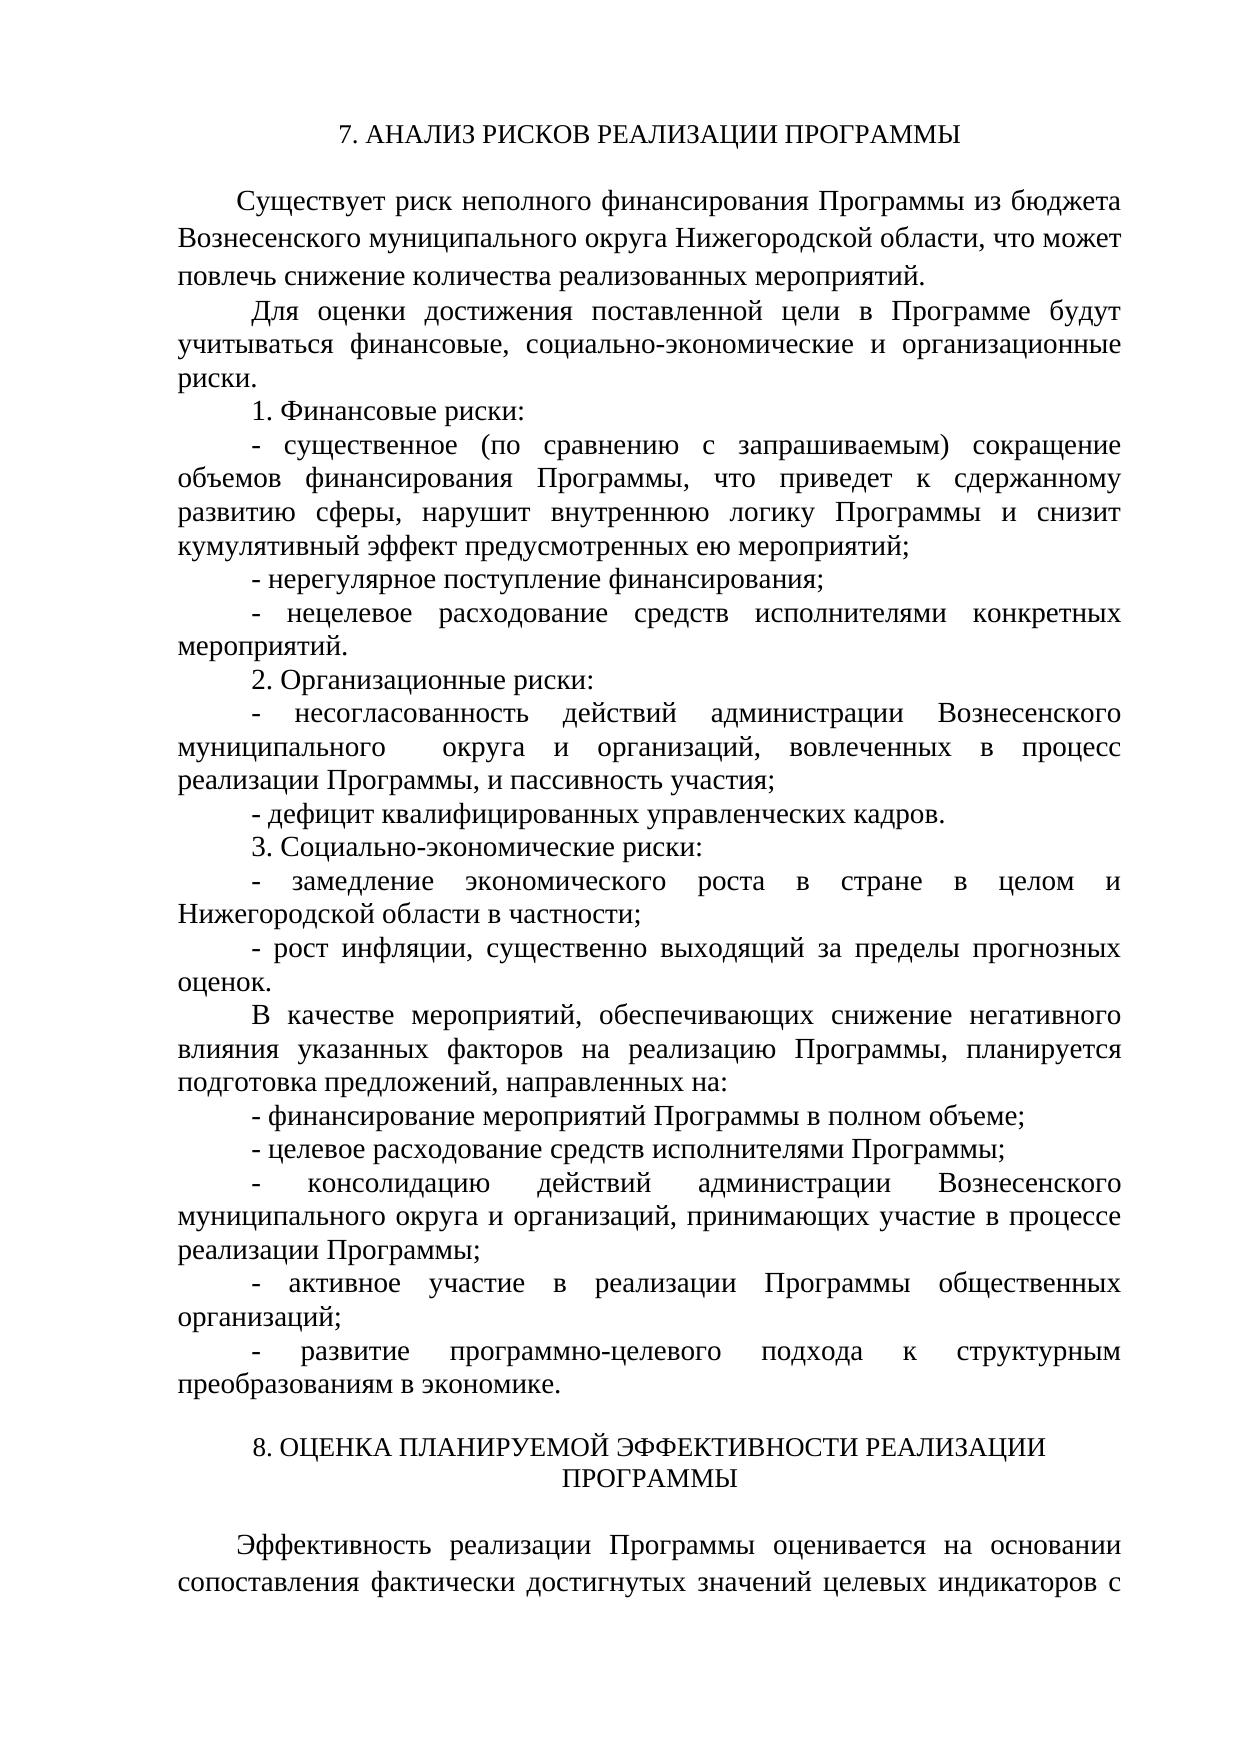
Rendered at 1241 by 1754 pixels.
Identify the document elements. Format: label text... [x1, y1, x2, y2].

text 7. АНАЛИЗ РИСКОВ РЕАЛИЗАЦИИ ПРОГРАММЫ [177, 118, 1122, 149]
text 3. Социально-экономические риски: [177, 829, 1122, 863]
text - развитие программно-целевого подхода к структурным преобразованиям в экономике. [177, 1333, 1122, 1400]
text - нецелевое расходование средств исполнителями конкретных мероприятий. [177, 595, 1122, 662]
text - активное участие в реализации Программы общественных организаций; [177, 1266, 1122, 1333]
text - замедление экономического роста в стране в целом и Нижегородской области в частности; [177, 863, 1122, 930]
text 1. Финансовые риски: [177, 393, 1122, 427]
text - финансирование мероприятий Программы в полном объеме; [177, 1098, 1122, 1131]
text В качестве мероприятий, обеспечивающих снижение негативного влияния указанных факторов на реализацию Программы, планируется подготовка предложений, направленных на: [177, 997, 1122, 1098]
text - несогласованность действий администрации Вознесенского муниципального округа и организаций, вовлеченных в процесс реализации Программы, и пассивность участия; [177, 695, 1122, 796]
text Для оценки достижения поставленной цели в Программе будут учитываться финансовые, социально-экономические и организационные риски. [177, 293, 1122, 393]
text - консолидацию действий администрации Вознесенского муниципального округа и организаций, принимающих участие в процессе реализации Программы; [177, 1165, 1122, 1266]
text - рост инфляции, существенно выходящий за пределы прогнозных оценок. [177, 930, 1122, 997]
text - целевое расходование средств исполнителями Программы; [177, 1131, 1122, 1165]
text Существует риск неполного финансирования Программы из бюджета Вознесенского муниципального округа Нижегородской области, что может повлечь снижение количества реализованных мероприятий. [177, 180, 1122, 293]
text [177, 1524, 1122, 1599]
text - дефицит квалифицированных управленческих кадров. [177, 796, 1122, 829]
text 2. Организационные риски: [177, 662, 1122, 695]
text - существенное (по сравнению с запрашиваемым) сокращение объемов финансирования Программы, что приведет к сдержанному развитию сферы, нарушит внутреннюю логику Программы и снизит кумулятивный эффект предусмотренных ею мероприятий; [177, 427, 1122, 561]
text - нерегулярное поступление финансирования; [177, 561, 1122, 595]
text 8. ОЦЕНКА ПЛАНИРУЕМОЙ ЭФФЕКТИВНОСТИ РЕАЛИЗАЦИИ ПРОГРАММЫ [177, 1431, 1122, 1493]
